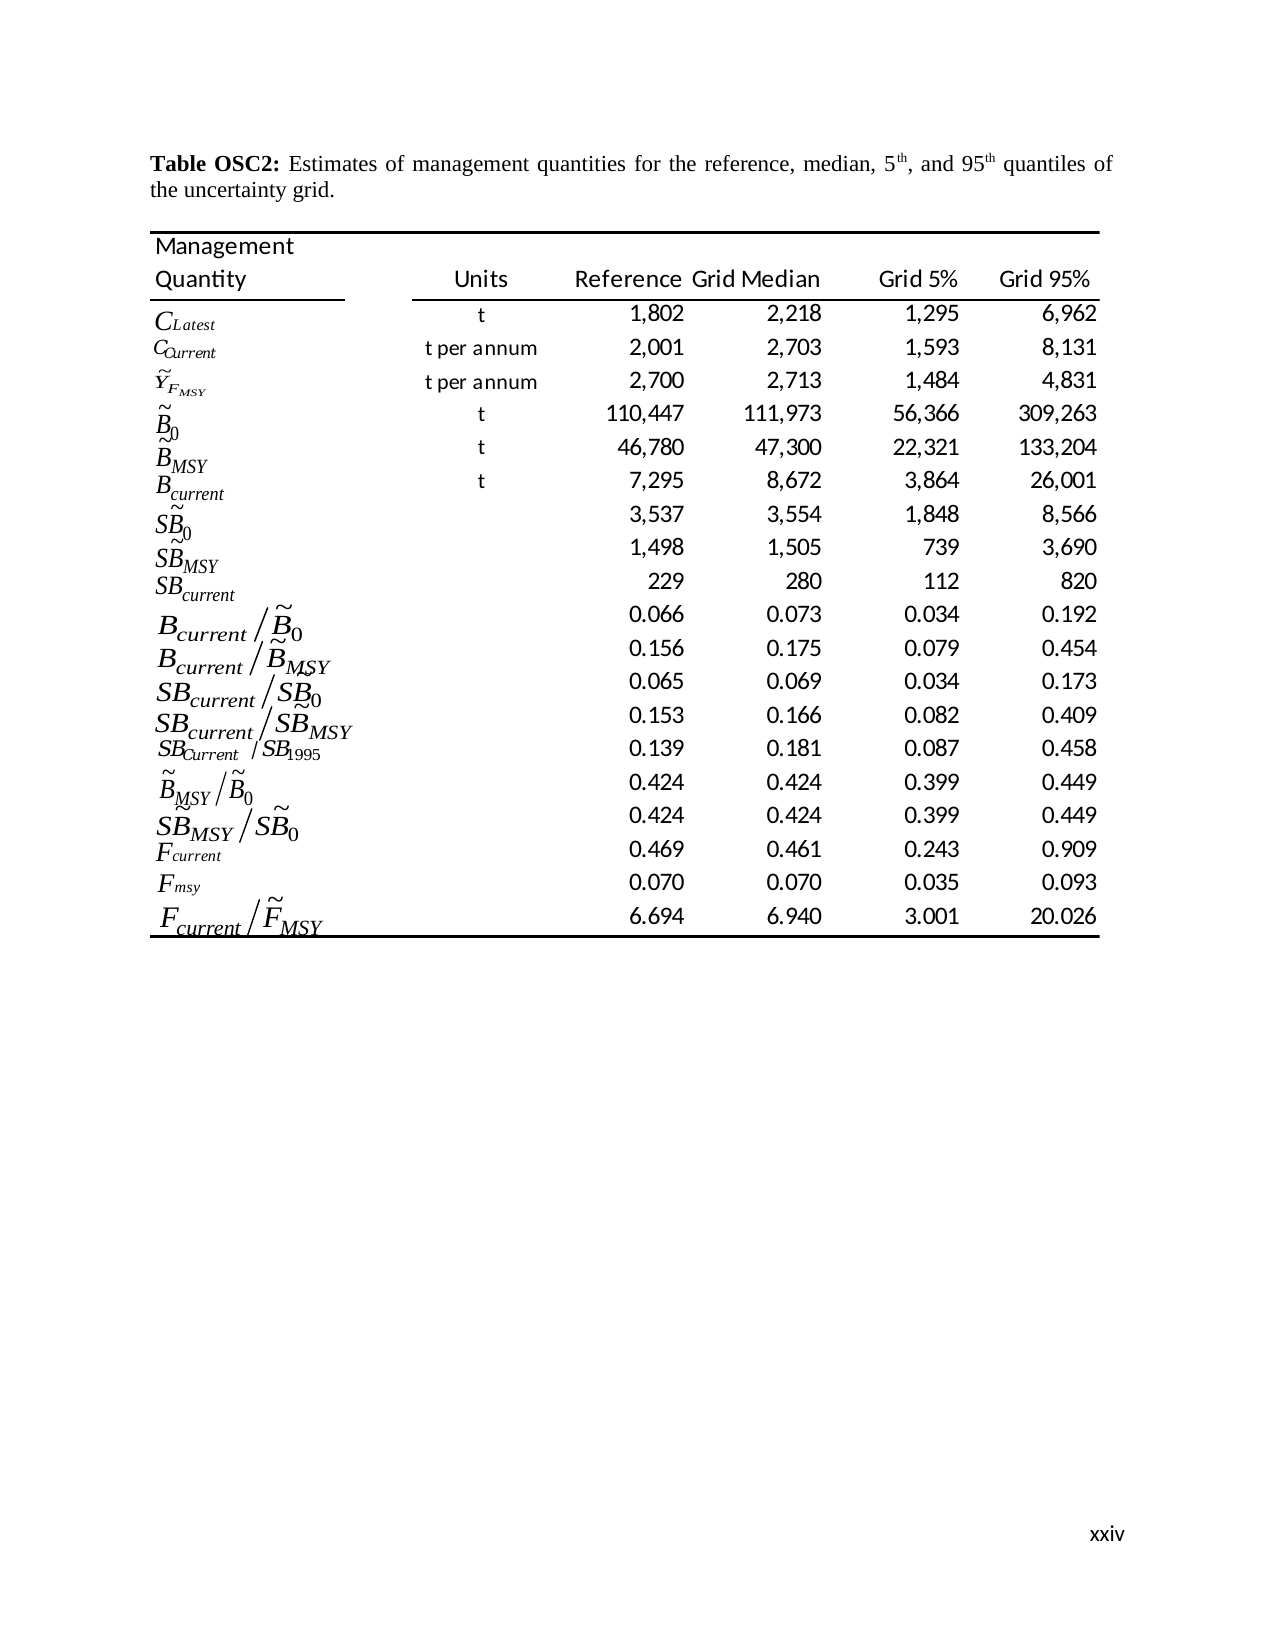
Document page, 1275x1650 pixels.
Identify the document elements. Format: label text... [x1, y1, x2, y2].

text Table OSC2: Estimates of management quantities for the reference, median, 5th, and 95th quantiles of the uncertainty grid. [150, 150, 1113, 203]
